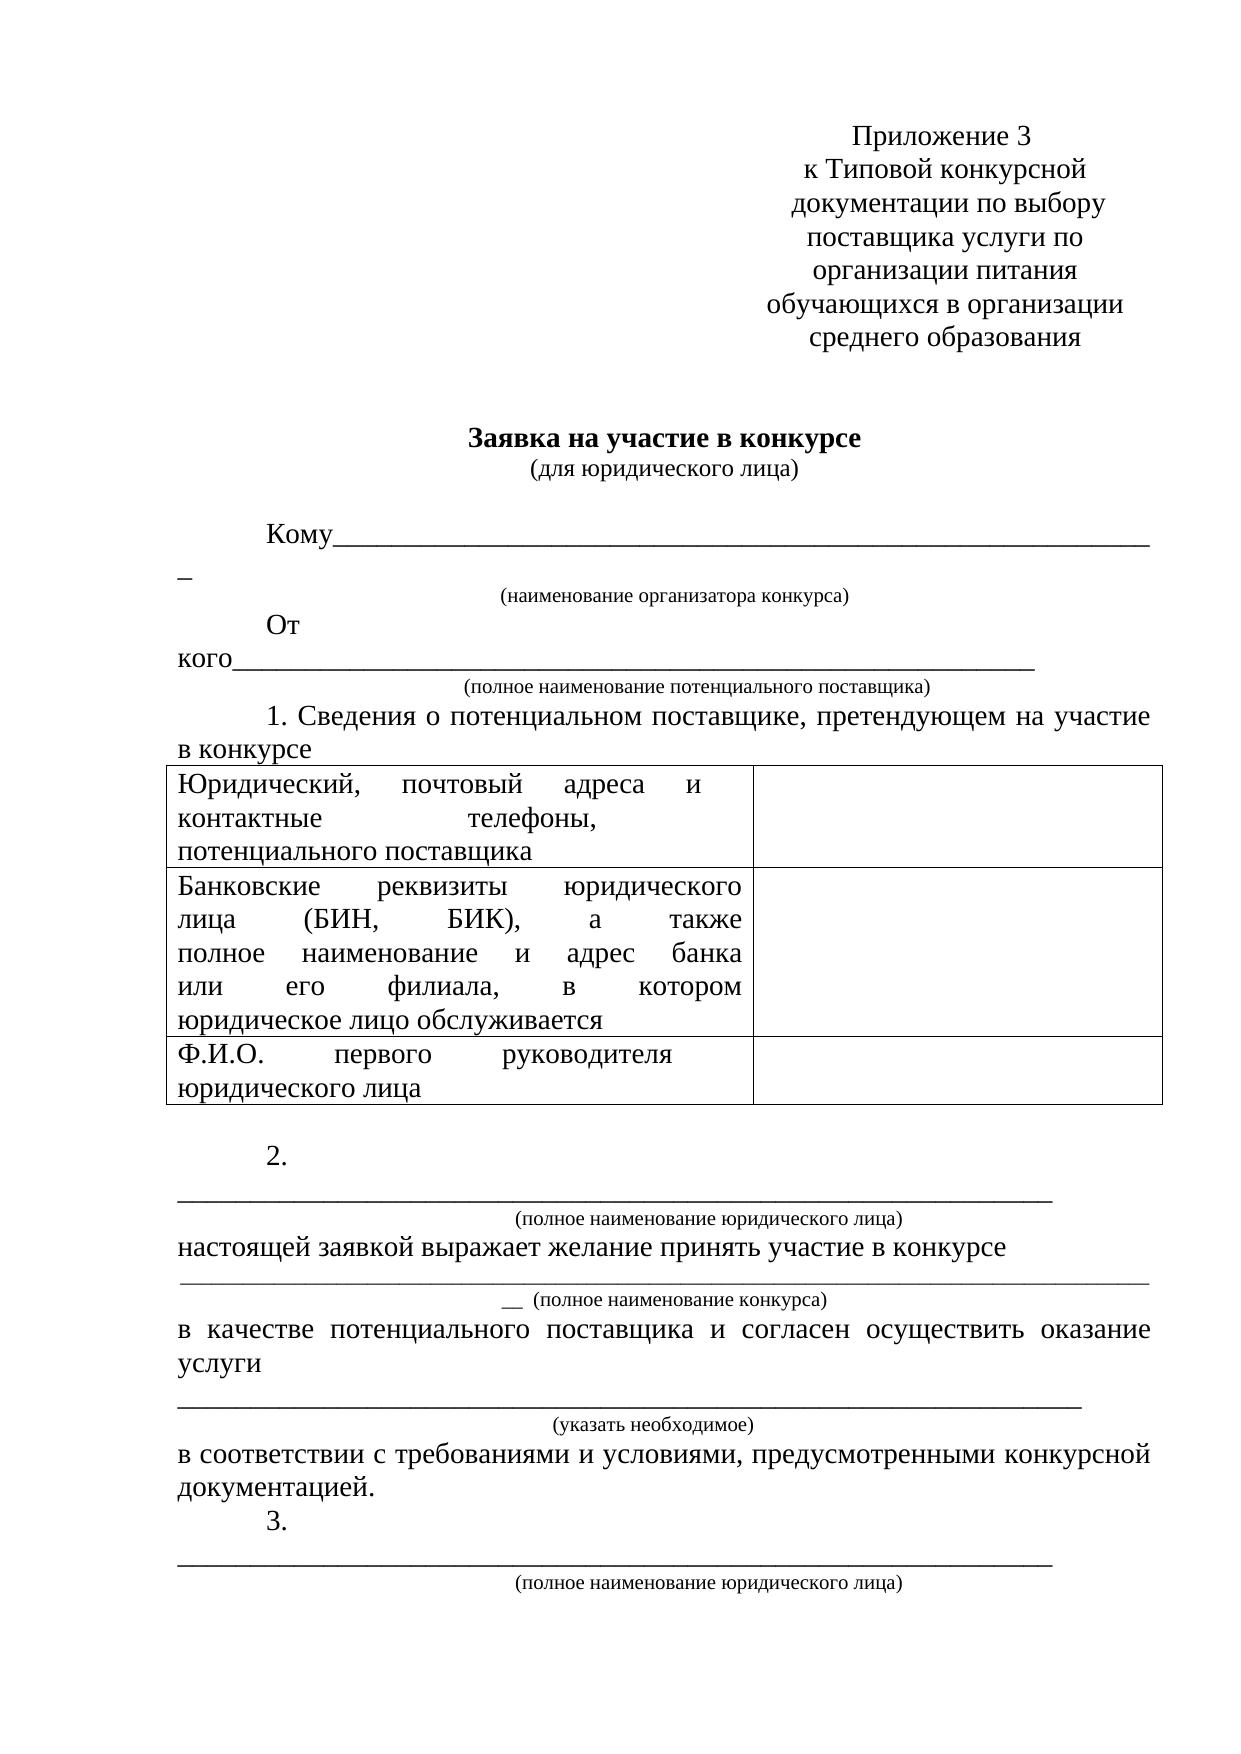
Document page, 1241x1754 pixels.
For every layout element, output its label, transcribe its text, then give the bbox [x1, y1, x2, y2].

table_header [754, 766, 1162, 867]
table_cell [754, 868, 1162, 1036]
text (полное наименование юридического лица) [177, 1205, 1152, 1229]
text Кому_________________________________________________________ [177, 516, 1152, 583]
text в соответствии с требованиями и условиями, предусмотренными конкурсной документацией. [177, 1436, 1152, 1503]
text От кого_______________________________________________________ [177, 607, 1152, 674]
text (полное наименование юридического лица) [177, 1570, 1152, 1594]
text настоящей заявкой выражает желание принять участие в конкурсе [177, 1229, 1152, 1263]
text (наименование организатора конкурса) [177, 583, 1152, 607]
text _______________________________________________________________________________________________ (полное наименование конкурса) [177, 1263, 1152, 1311]
text в качестве потенциального поставщика и согласен осуществить оказание услуги ______________________________________________________________ [177, 1311, 1152, 1412]
table_cell [754, 1037, 1162, 1104]
text 2. ____________________________________________________________ [177, 1138, 1152, 1205]
text 1. Сведения о потенциальном поставщике, претендующем на участие в конкурсе [177, 698, 1152, 765]
text (указать необходимое) [177, 1412, 1152, 1436]
text Приложение 3 к Типовой конкурсной документации по выбору поставщика услуги по организации питания обучающихся в организации среднего образования [738, 118, 1152, 353]
text (полное наименование потенциального поставщика) [177, 674, 1152, 698]
text 3. ____________________________________________________________ [177, 1503, 1152, 1570]
table_cell Банковские реквизиты юридического лица (БИН, БИК), а также полное наименование и адрес банка или его филиала, в котором юридическое лицо обслуживается [167, 868, 753, 1036]
table_header Юридический, почтовый адреса и контактные телефоны, потенциального поставщика [167, 766, 753, 867]
text Заявка на участие в конкурсе [177, 420, 1152, 453]
table_cell Ф.И.О. первого руководителя юридического лица [167, 1037, 753, 1104]
text (для юридического лица) [177, 453, 1152, 482]
